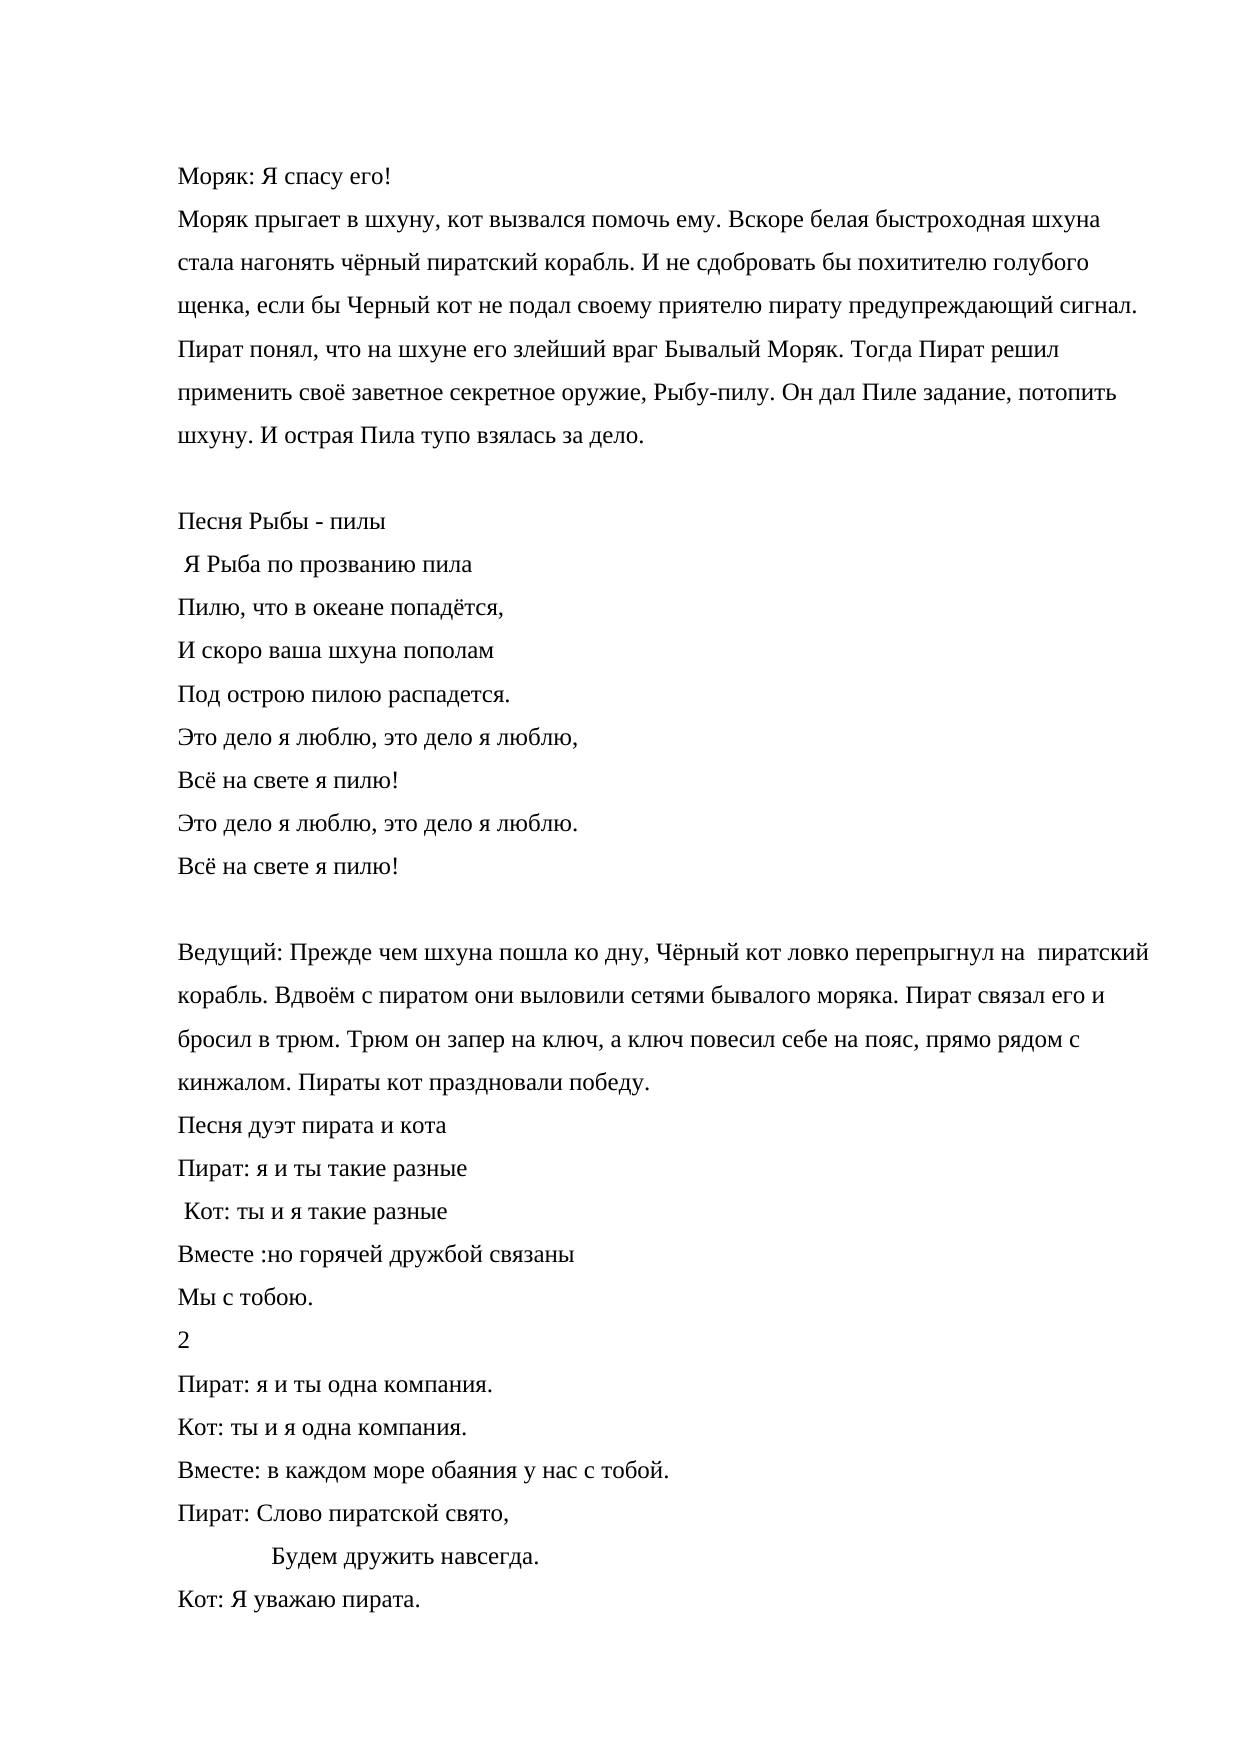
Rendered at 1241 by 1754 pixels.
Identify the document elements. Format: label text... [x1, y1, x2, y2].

text Пират: я и ты такие разные [177, 1153, 1152, 1182]
text Кот: Я уважаю пирата. [177, 1584, 1152, 1613]
text Кот: ты и я такие разные [177, 1196, 1152, 1225]
text Моряк прыгает в шхуну, кот вызвался помочь ему. Вскоре белая быстроходная шхуна стала нагонять чёрный пиратский корабль. И не сдобровать бы похитителю голубого щенка, если бы Черный кот не подал своему приятелю пирату предупреждающий сигнал. Пират понял, что на шхуне его злейший враг Бывалый Моряк. Тогда Пират решил применить своё заветное секретное оружие, Рыбу-пилу. Он дал Пиле задание, потопить шхуну. И острая Пила тупо взялась за дело. [177, 204, 1152, 449]
text Пират: я и ты одна компания. [177, 1369, 1152, 1397]
text Будем дружить навсегда. [177, 1541, 1152, 1570]
text Я Рыба по прозванию пила [177, 549, 1152, 578]
text Пилю, что в океане попадётся, [177, 592, 1152, 621]
text Вместе: в каждом море обаяния у нас с тобой. [177, 1455, 1152, 1484]
text Кот: ты и я одна компания. [177, 1412, 1152, 1441]
text И скоро ваша шхуна пополам [177, 636, 1152, 664]
text Всё на свете я пилю! [177, 765, 1152, 794]
text Песня дуэт пирата и кота [177, 1110, 1152, 1139]
text Ведущий: Прежде чем шхуна пошла ко дну, Чёрный кот ловко перепрыгнул на пиратский корабль. Вдвоём с пиратом они выловили сетями бывалого моряка. Пират связал его и бросил в трюм. Трюм он запер на ключ, а ключ повесил себе на пояс, прямо рядом с кинжалом. Пираты кот праздновали победу. [177, 937, 1152, 1096]
text Пират: Слово пиратской свято, [177, 1498, 1152, 1527]
text Всё на свете я пилю! [177, 851, 1152, 880]
text Это дело я люблю, это дело я люблю. [177, 808, 1152, 837]
text Вместе :но горячей дружбой связаны [177, 1239, 1152, 1268]
text Моряк: Я спасу его! [177, 161, 1152, 190]
text Это дело я люблю, это дело я люблю, [177, 722, 1152, 751]
text Под острою пилою распадется. [177, 679, 1152, 707]
text 2 [177, 1326, 1152, 1354]
text Мы с тобою. [177, 1282, 1152, 1311]
text Песня Рыбы - пилы [177, 506, 1152, 535]
